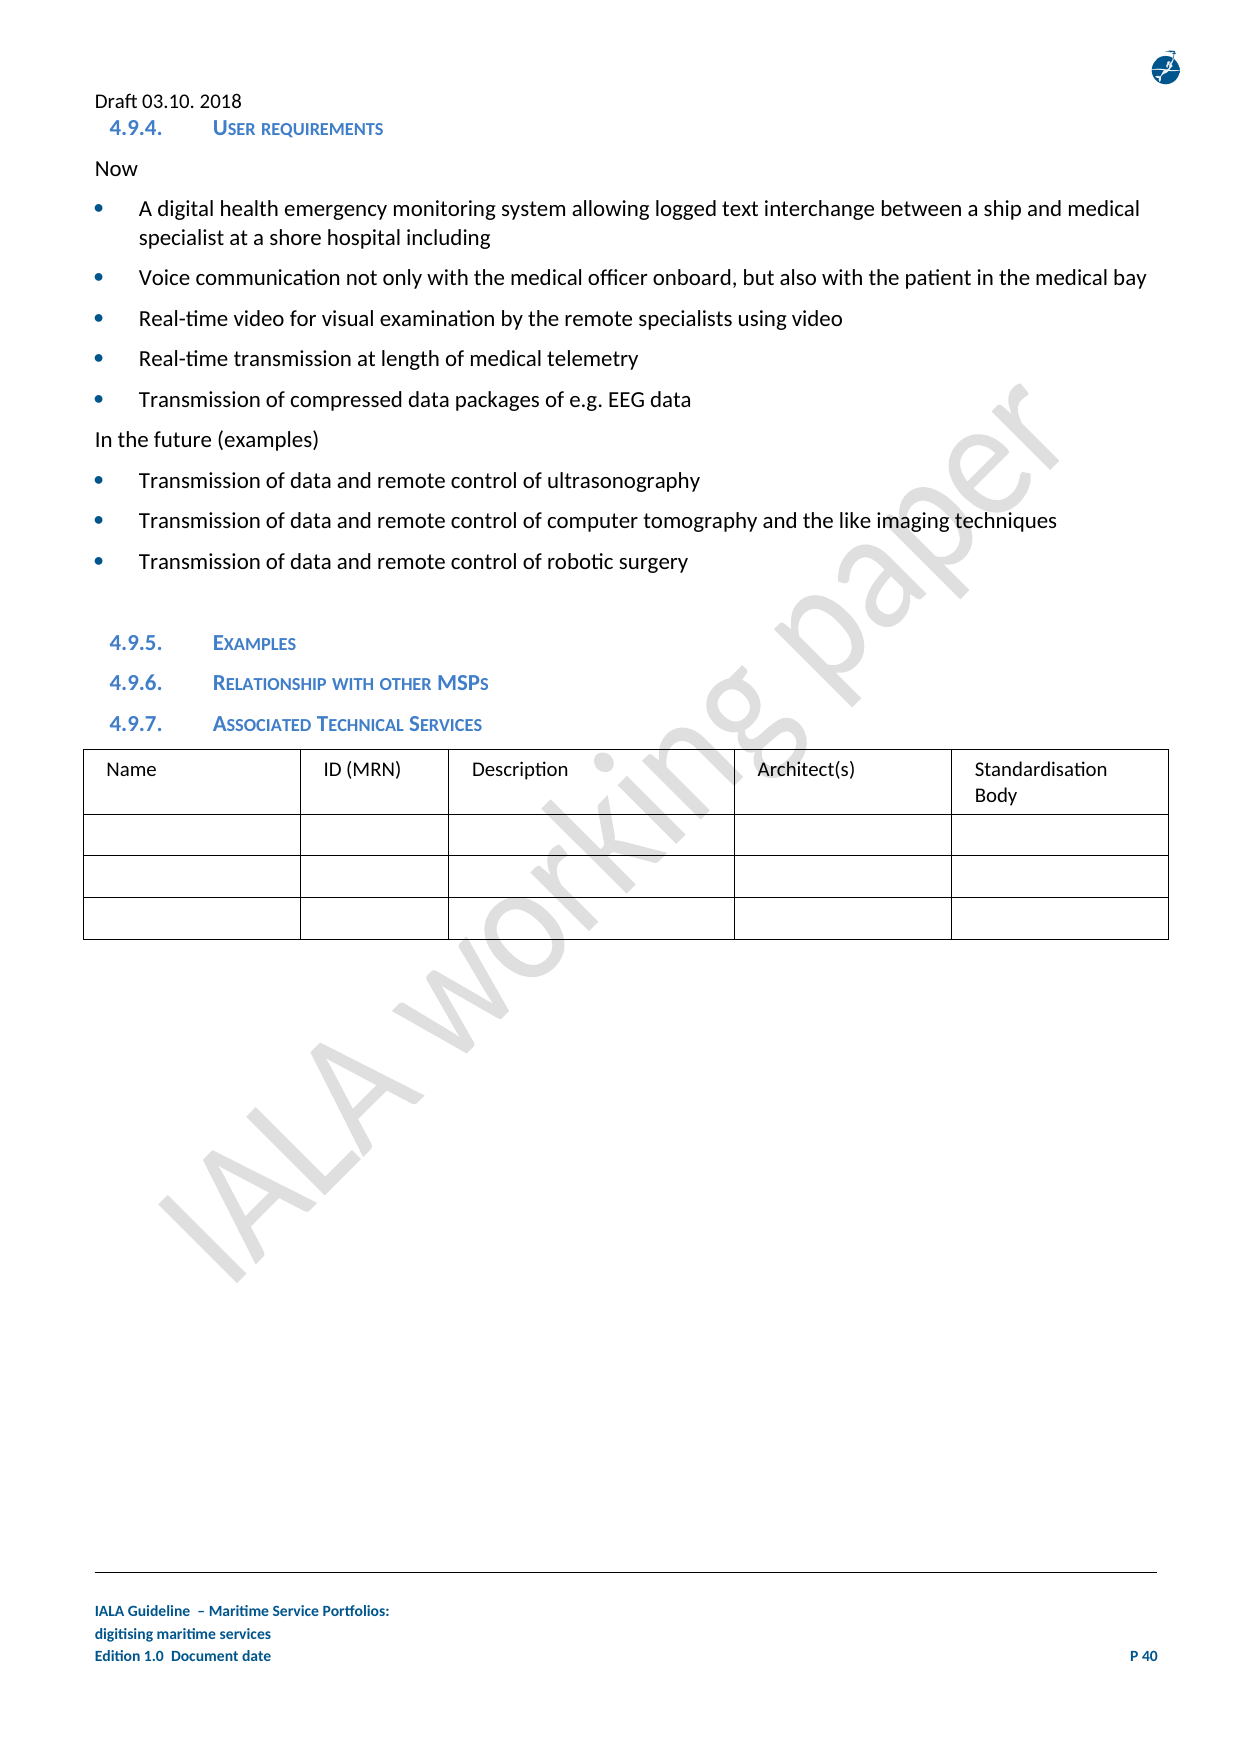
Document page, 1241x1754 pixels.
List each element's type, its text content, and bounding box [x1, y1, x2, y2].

table_cell [952, 815, 1168, 855]
table_header Architect(s) [735, 750, 951, 814]
table_cell [84, 856, 300, 897]
text Voice communication not only with the medical officer onboard, but also with the patient in the medical bay [94, 263, 1157, 291]
table_header Description [449, 750, 734, 814]
text Now [94, 154, 1157, 182]
table_cell [735, 856, 951, 897]
text Transmission of data and remote control of ultrasonography [94, 466, 1157, 494]
picture [1120, 0, 1239, 119]
table_cell [952, 898, 1168, 938]
table_cell [84, 898, 300, 938]
table_header Standardisation Body [952, 750, 1168, 814]
text Transmission of compressed data packages of e.g. EEG data [94, 385, 1157, 413]
table_cell [301, 856, 448, 897]
table_cell [952, 856, 1168, 897]
text A digital health emergency monitoring system allowing logged text interchange between a ship and medical specialist at a shore hospital including [94, 194, 1157, 251]
subtitle Relationship with other MSPs [109, 668, 1157, 696]
text Transmission of data and remote control of robotic surgery [94, 547, 1157, 575]
table_header Name [84, 750, 300, 814]
text Transmission of data and remote control of computer tomography and the like imaging techniques [94, 506, 1157, 534]
table_cell [301, 815, 448, 855]
table_cell [84, 815, 300, 855]
table_cell [449, 856, 734, 897]
text Real-time transmission at length of medical telemetry [94, 344, 1157, 372]
table_cell [449, 815, 734, 855]
table_cell [449, 898, 734, 938]
text In the future (examples) [94, 425, 1157, 453]
table_cell [301, 898, 448, 938]
table_cell [735, 898, 951, 938]
table_cell [735, 815, 951, 855]
subtitle Examples [109, 628, 1157, 656]
subtitle Associated Technical Services [109, 709, 1157, 737]
table_header ID (MRN) [301, 750, 448, 814]
subtitle User requirements [109, 113, 1157, 142]
text Real-time video for visual examination by the remote specialists using video [94, 304, 1157, 332]
